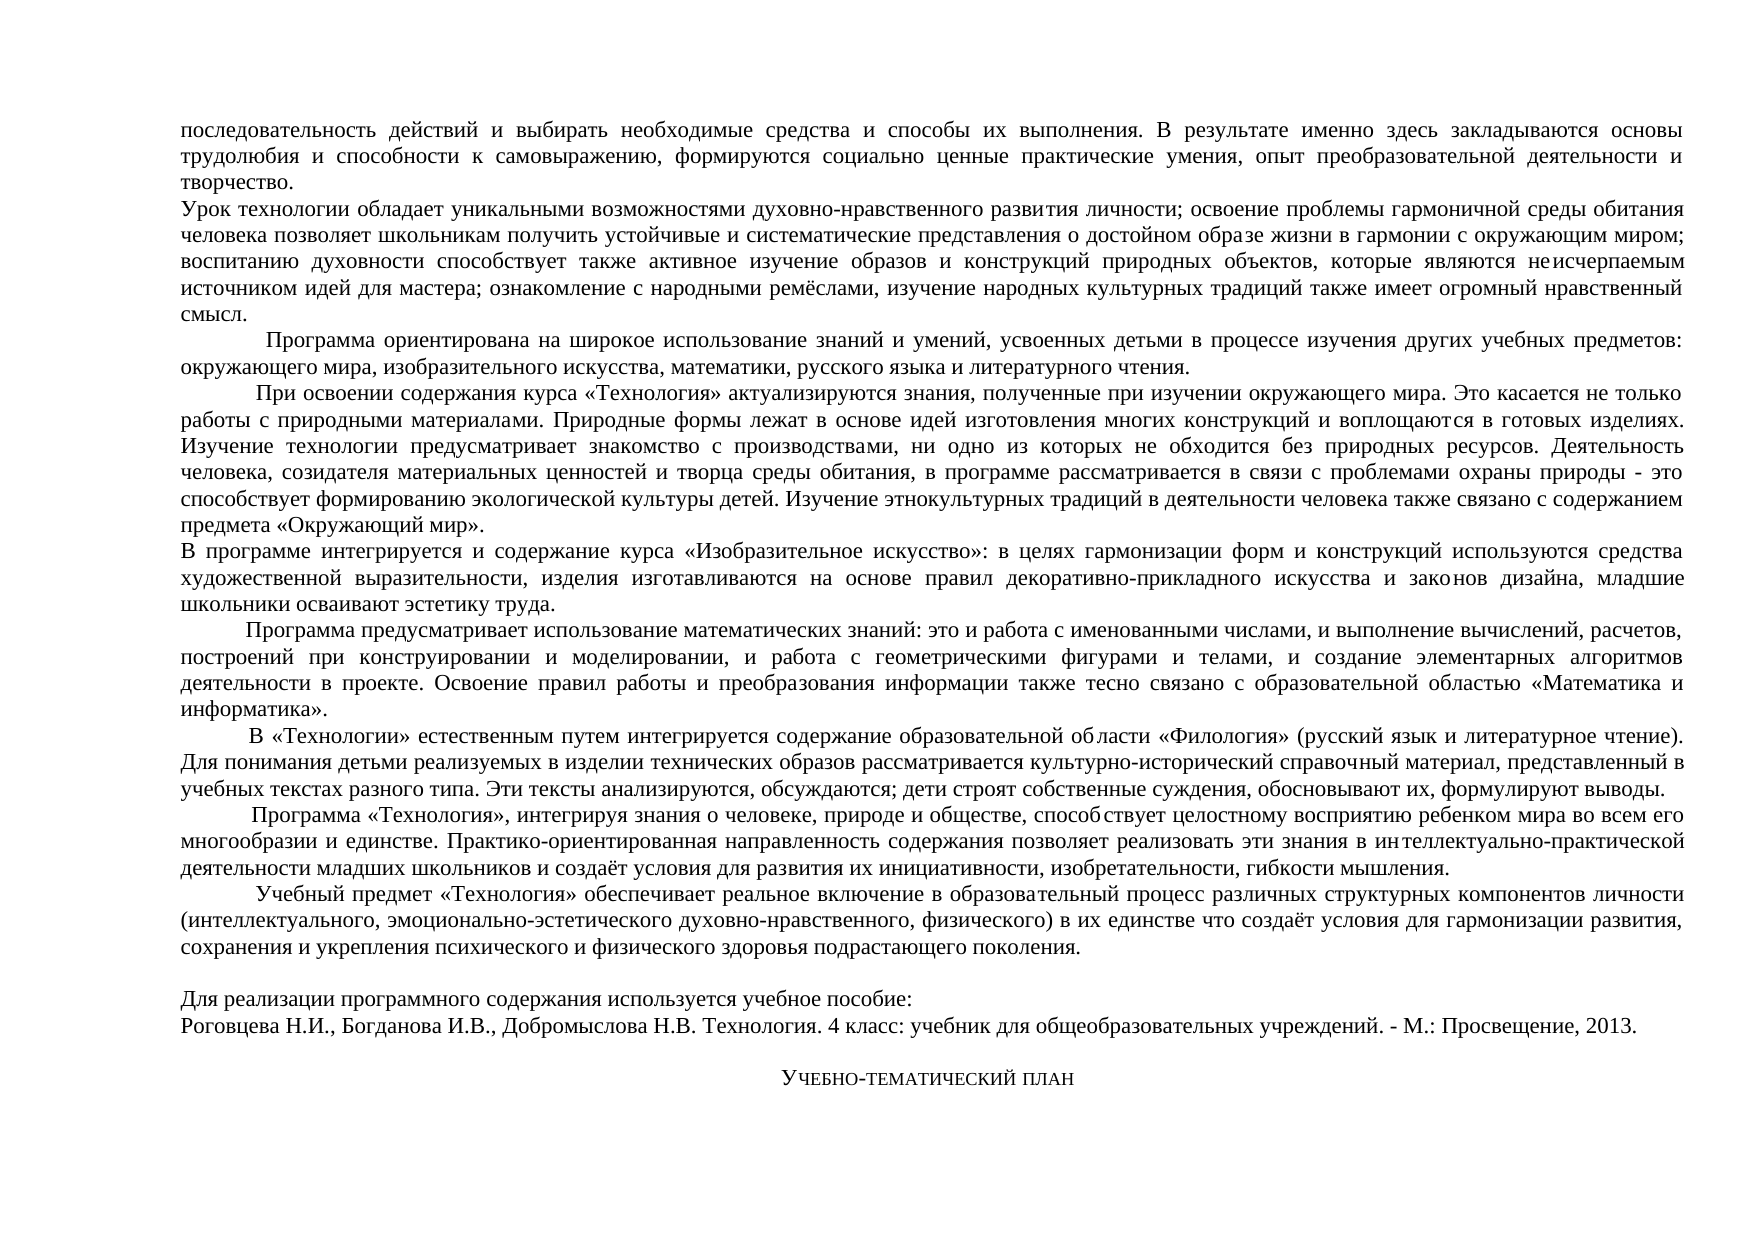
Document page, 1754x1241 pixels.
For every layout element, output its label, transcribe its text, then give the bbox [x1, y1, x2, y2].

text Для реализации программного содержания используется учебное пособие: [180, 985, 1685, 1012]
text При освоении содержания курса «Технология» актуализируются знания, полученные при изучении окружающего мира. Это касается не только работы с природными материалами. Природные формы лежат в основе идей изготовления многих конструкций и воплощаются в готовых изделиях. Изучение технологии предусматривает знакомство с производствами, ни одно из которых не обходится без природных ресурсов. Деятельность человека, созидателя материальных ценностей и творца среды обитания, в программе рассматривается в связи с проблемами охраны природы - это способствует формированию экологической культуры детей. Изучение этнокультурных традиций в деятельности человека также связано с содержанием предмета «Окружающий мир». [180, 379, 1685, 537]
text Программа предусматривает использование математических знаний: это и работа с именованными числами, и выполнение вычислений, расчетов, построений при конструировании и моделировании, и работа с геометрическими фигурами и телами, и создание элементарных алгоритмов деятельности в проекте. Освоение правил работы и преобразования информации также тесно связано с образовательной областью «Математика и информатика». [180, 616, 1685, 722]
text Роговцева Н.И., Богданова И.В., Добромыслова Н.В. Технология. 4 класс: учебник для общеобразовательных учреждений. - М.: Просвещение, 2013. [180, 1012, 1685, 1038]
text Урок технологии обладает уникальными возможностями духовно-нравственного развития личности; освоение проблемы гармоничной среды обитания человека позволяет школьникам получить устойчивые и систематические представления о достойном образе жизни в гармонии с окружающим миром; воспитанию духовности способствует также активное изучение образов и конструкций природных объектов, которые являются неисчерпаемым источником идей для мастера; ознакомление с народными ремёслами, изучение народных культурных традиций также имеет огромный нравственный смысл. [180, 195, 1685, 327]
text В программе интегрируется и содержание курса «Изобразительное искусство»: в целях гармонизации форм и конструкций используются средства художественной выразительности, изделия изготавливаются на основе правил декоративно-прикладного искусства и законов дизайна, младшие школьники осваивают эстетику труда. [180, 537, 1685, 616]
text Программа «Технология», интегрируя знания о человеке, природе и обществе, способствует целостному восприятию ребенком мира во всем его многообразии и единстве. Практико-ориентированная направленность содержания позволяет реализовать эти знания в интеллектуально-практической деятельности младших школьников и создаёт условия для развития их инициативности, изобретательности, гибкости мышления. [180, 801, 1685, 880]
text В «Технологии» естественным путем интегрируется содержание образовательной области «Филология» (русский язык и литературное чтение). Для понимания детьми реализуемых в изделии технических образов рассматривается культурно-исторический справочный материал, представленный в учебных текстах разного типа. Эти тексты анализируются, обсуждаются; дети строят собственные суждения, обосновывают их, формулируют выводы. [180, 722, 1685, 801]
text Учебно-тематический план [180, 1064, 1685, 1091]
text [180, 116, 1685, 195]
text Программа ориентирована на широкое использование знаний и умений, усвоенных детьми в процессе изучения других учебных предметов: окружающего мира, изобразительного искусства, математики, русского языка и литературного чтения. [180, 327, 1685, 379]
text Учебный предмет «Технология» обеспечивает реальное включение в образовательный процесс различных структурных компонентов личности (интеллектуального, эмоционально-эстетического духовно-нравственного, физического) в их единстве что создаёт условия для гармонизации развития, сохранения и укрепления психического и физического здоровья подрастающего поколения. [180, 880, 1685, 959]
